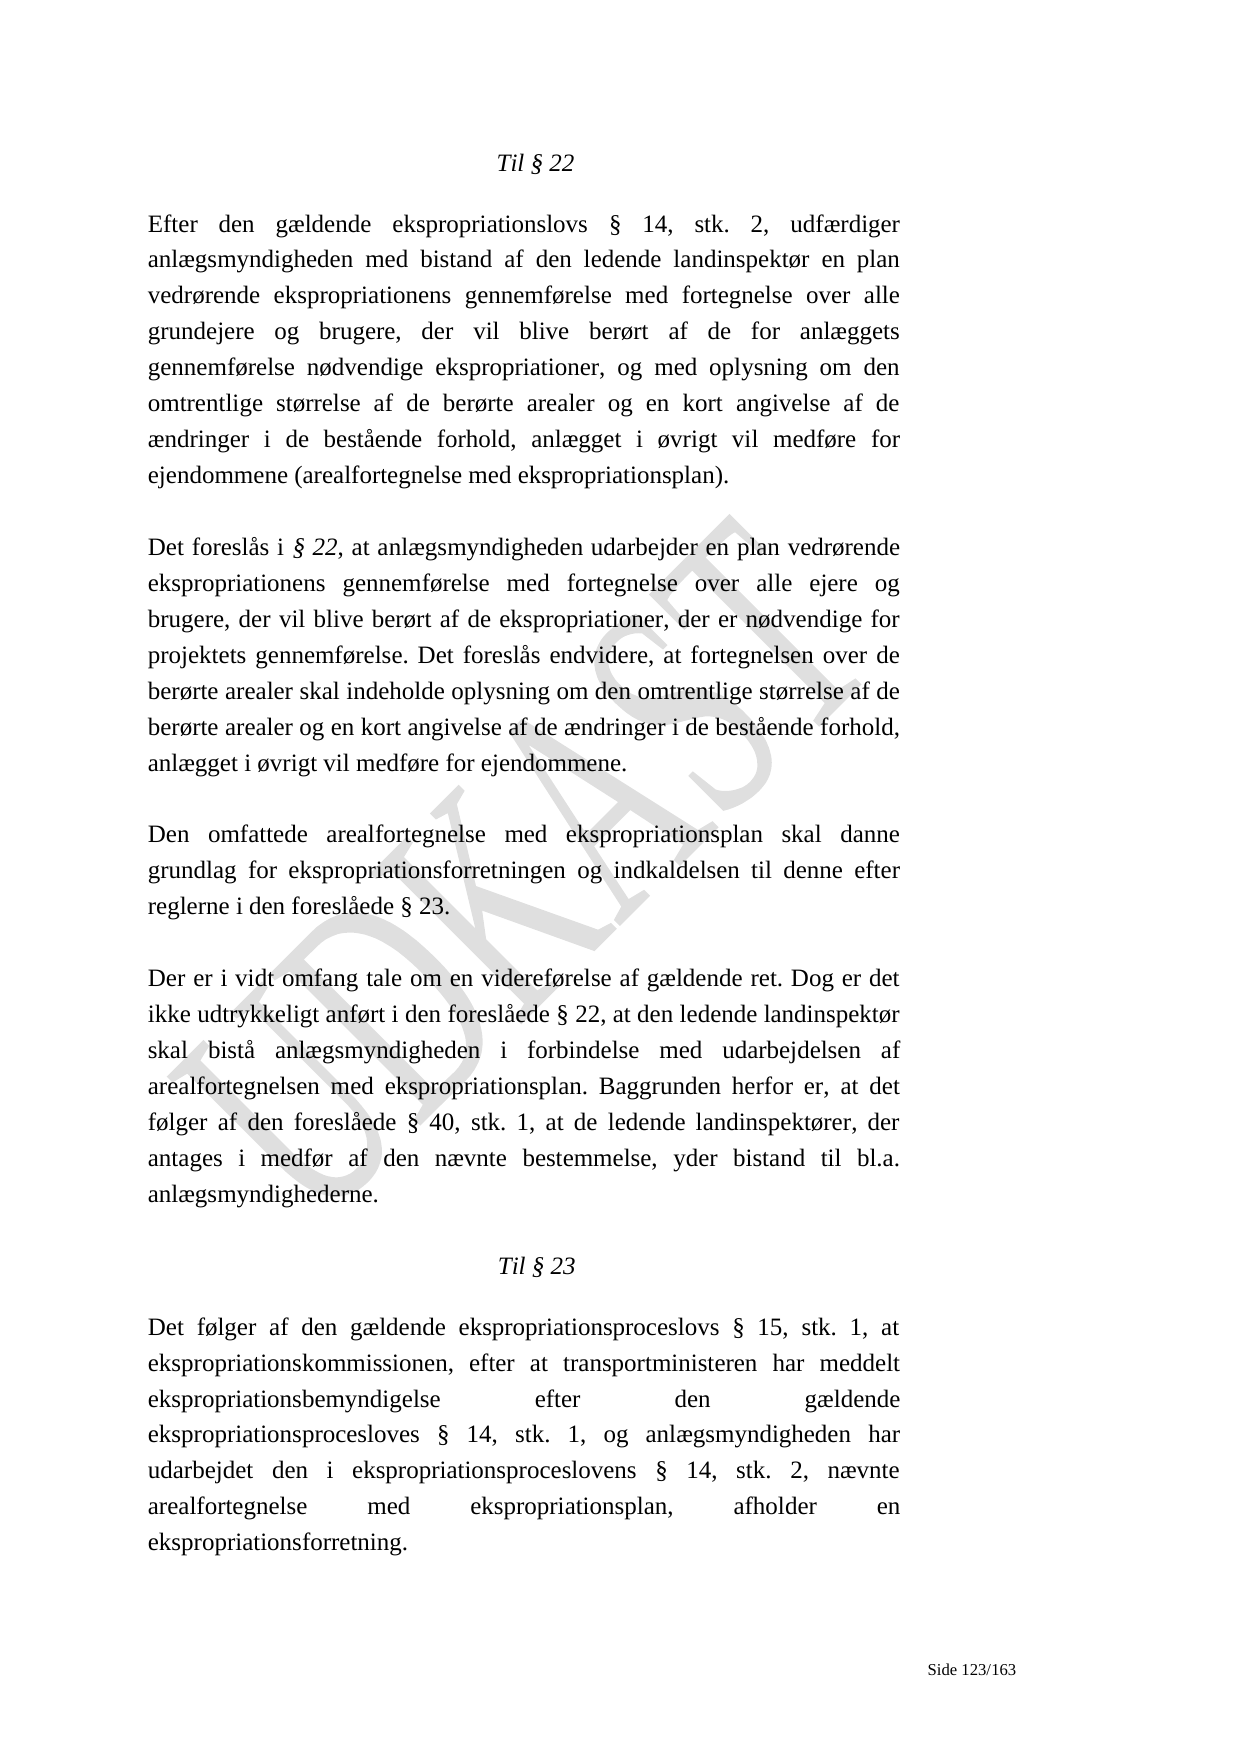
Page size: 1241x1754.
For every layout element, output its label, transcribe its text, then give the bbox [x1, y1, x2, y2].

text Der er i vidt omfang tale om en videreførelse af gældende ret. Dog er det ikke udtrykkeligt anført i den foreslåede § 22, at den ledende landinspektør skal bistå anlægsmyndigheden i forbindelse med udarbejdelsen af arealfortegnelsen med ekspropriationsplan. Baggrunden herfor er, at det følger af den foreslåede § 40, stk. 1, at de ledende landinspektører, der antages i medfør af den nævnte bestemmelse, yder bistand til bl.a. anlægsmyndighederne. [148, 963, 901, 1208]
text Det følger af den gældende ekspropriationsproceslovs § 15, stk. 1, at ekspropriationskommissionen, efter at transportministeren har meddelt ekspropriationsbemyndigelse efter den gældende ekspropriationsprocesloves § 14, stk. 1, og anlægsmyndigheden har udarbejdet den i ekspropriationsproceslovens § 14, stk. 2, nævnte arealfortegnelse med ekspropriationsplan, afholder en ekspropriationsforretning. [148, 1312, 901, 1556]
text Til § 23 [148, 1251, 901, 1279]
text Den omfattede arealfortegnelse med ekspropriationsplan skal danne grundlag for ekspropriationsforretningen og indkaldelsen til denne efter reglerne i den foreslåede § 23. [148, 819, 901, 920]
text Det foreslås i § 22, at anlægsmyndigheden udarbejder en plan vedrørende ekspropriationens gennemførelse med fortegnelse over alle ejere og brugere, der vil blive berørt af de ekspropriationer, der er nødvendige for projektets gennemførelse. Det foreslås endvidere, at fortegnelsen over de berørte arealer skal indeholde oplysning om den omtrentlige størrelse af de berørte arealer og en kort angivelse af de ændringer i de bestående forhold, anlægget i øvrigt vil medføre for ejendommene. [148, 532, 901, 776]
text Efter den gældende ekspropriationslovs § 14, stk. 2, udfærdiger anlægsmyndigheden med bistand af den ledende landinspektør en plan vedrørende ekspropriationens gennemførelse med fortegnelse over alle grundejere og brugere, der vil blive berørt af de for anlæggets gennemførelse nødvendige ekspropriationer, og med oplysning om den omtrentlige størrelse af de berørte arealer og en kort angivelse af de ændringer i de bestående forhold, anlægget i øvrigt vil medføre for ejendommene (arealfortegnelse med ekspropriationsplan). [148, 209, 901, 489]
text Til § 22 [148, 148, 901, 176]
